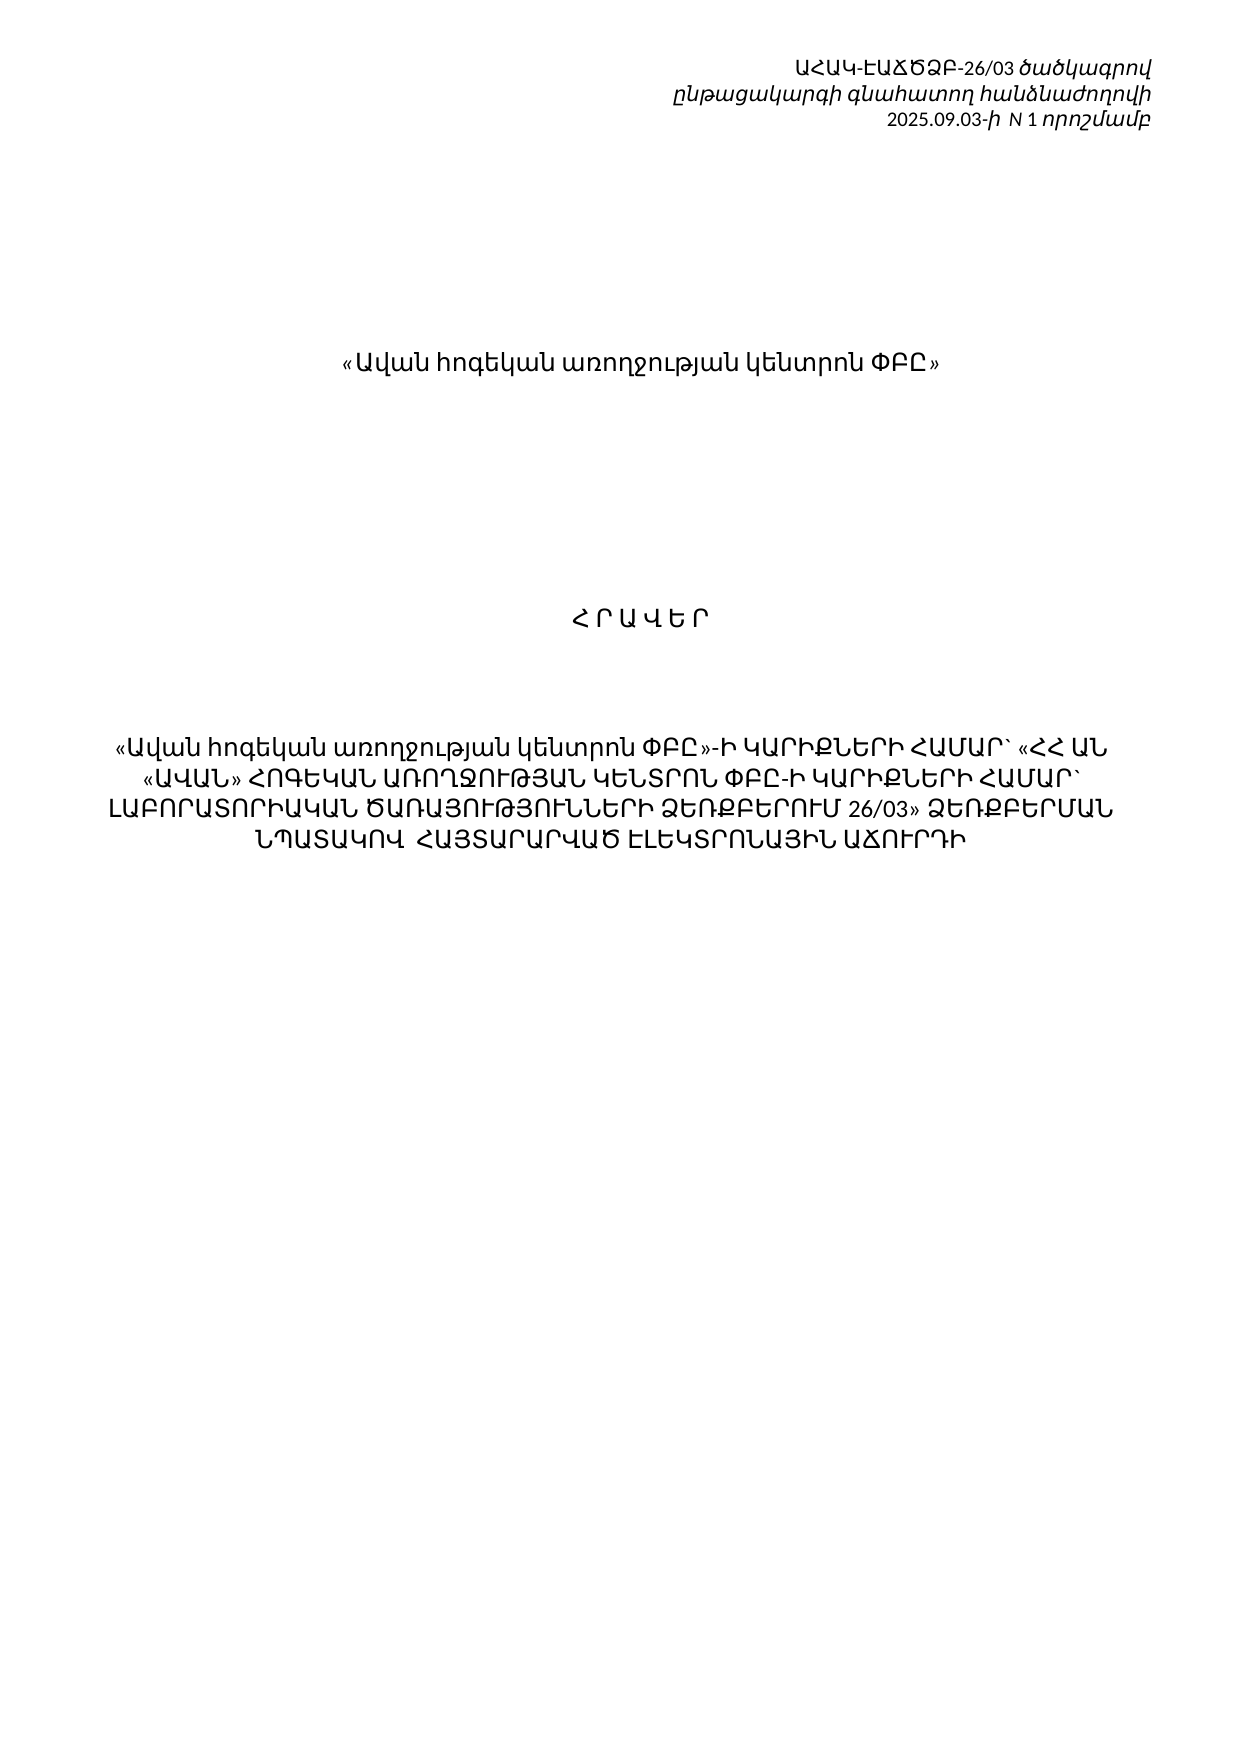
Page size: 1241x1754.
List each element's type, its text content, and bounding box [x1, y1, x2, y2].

text ԱՀԱԿ-ԷԱՃԾՁԲ-26/03 ծածկագրով [69, 56, 1152, 81]
text 2025.09.03 -ի N 1 որոշմամբ [69, 106, 1152, 132]
text Հ Ր Ա Վ Ե Ր [69, 603, 1152, 634]
text ընթացակարգի գնահատող հանձնաժողովի [69, 81, 1152, 106]
text « Ավան հոգեկան առողջության կենտրոն ՓԲԸ» [69, 347, 1152, 377]
text «Ավան հոգեկան առողջության կենտրոն ՓԲԸ»-Ի ԿԱՐԻՔՆԵՐԻ ՀԱՄԱՐ` «ՀՀ ԱՆ «ԱՎԱՆ» ՀՈԳԵԿԱՆ ԱՌՈՂՋՈՒԹՅԱՆ ԿԵՆՏՐՈՆ ՓԲԸ-Ի ԿԱՐԻՔՆԵՐԻ ՀԱՄԱՐ` ԼԱԲՈՐԱՏՈՐԻԱԿԱՆ ԾԱՌԱՅՈՒԹՅՈՒՆՆԵՐԻ ՁԵՌՔԲԵՐՈՒՄ 26/03» ՁԵՌՔԲԵՐՄԱՆ ՆՊԱՏԱԿՈՎ ՀԱՅՏԱՐԱՐՎԱԾ ԷԼԵԿՏՐՈՆԱՅԻՆ ԱՃՈՒՐԴԻ [69, 732, 1152, 854]
